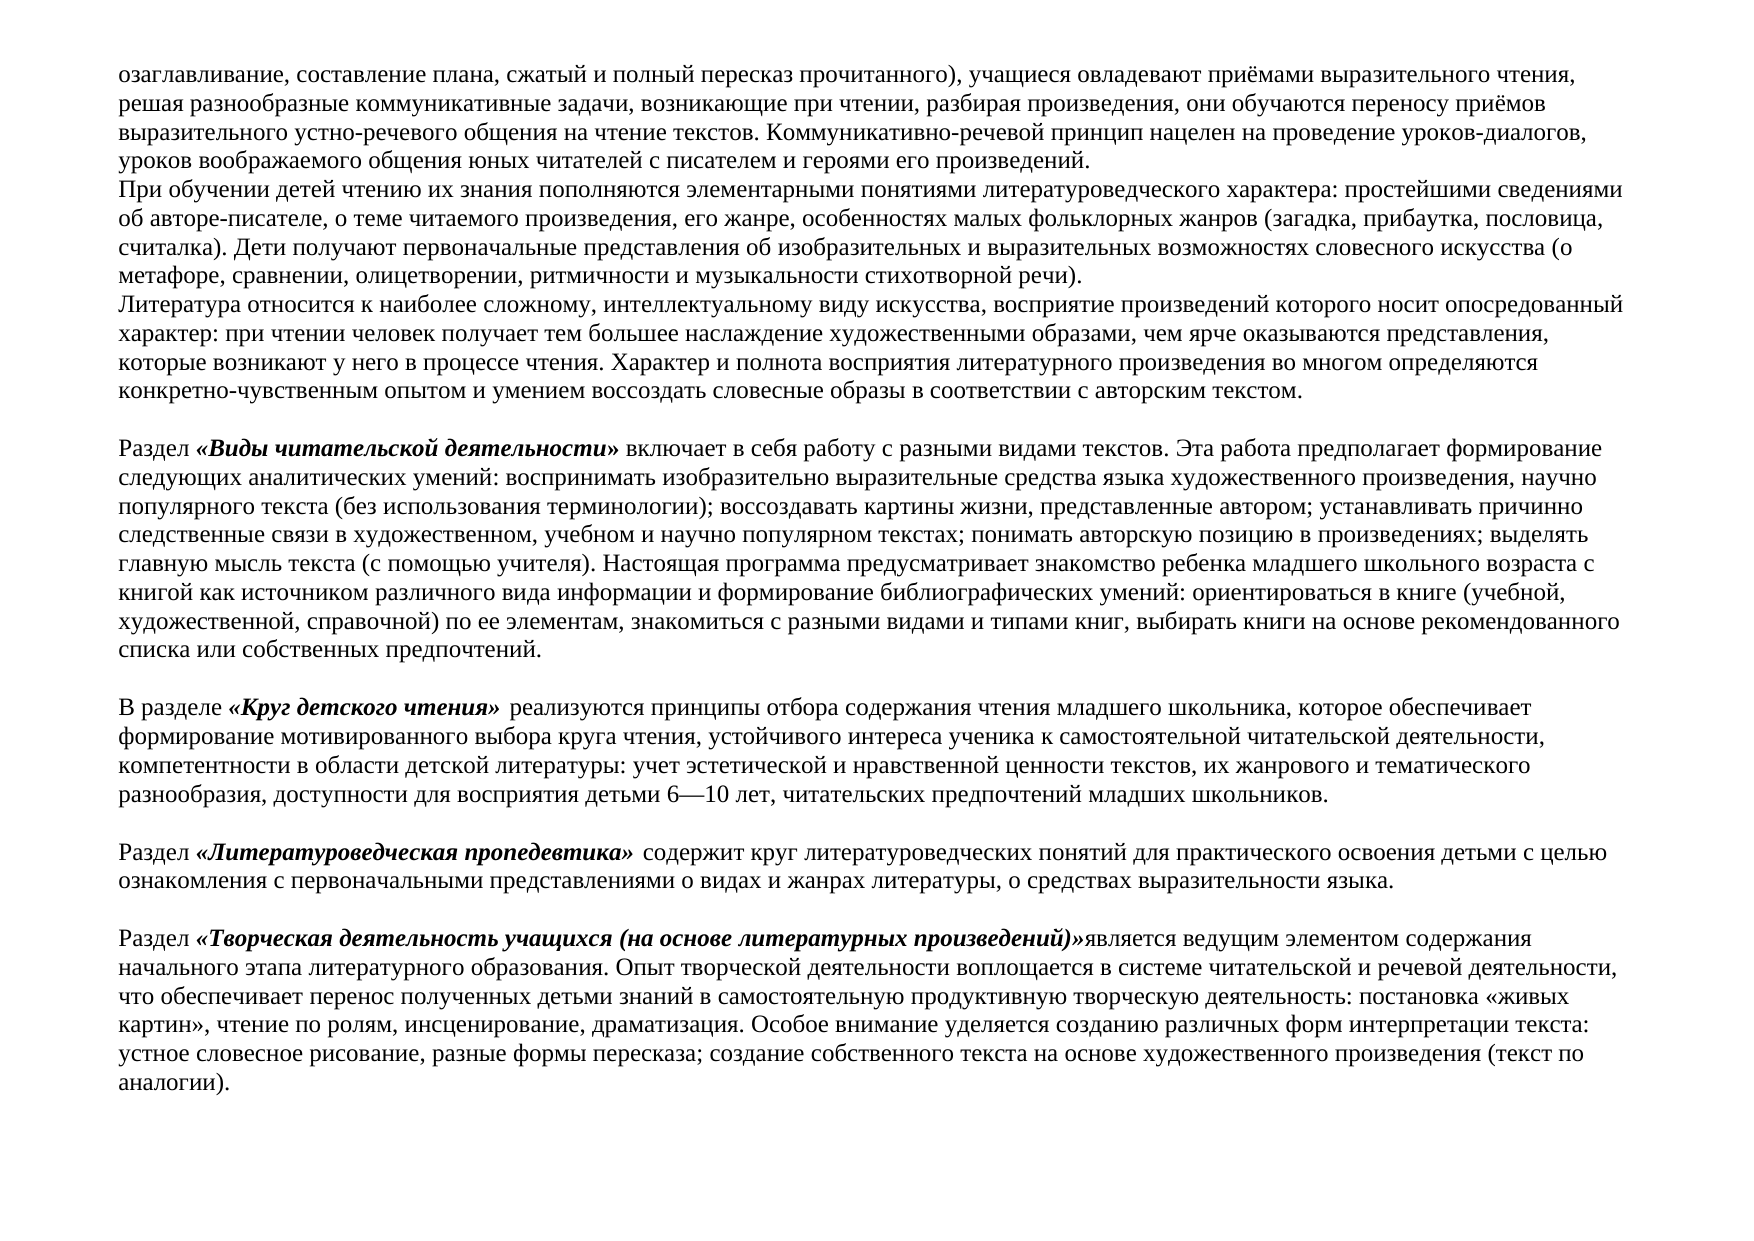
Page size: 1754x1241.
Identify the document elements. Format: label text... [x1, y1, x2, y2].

text Раздел «Творческая деятельность учащихся (на основе литературных произведений)»является ведущим элементом содержания начального этапа литературного образования. Опыт творческой деятельности воплощается в системе читательской и речевой деятельности, что обеспечивает перенос полученных детьми знаний в самостоятельную продуктивную творческую деятельность: постановка «живых картин», чтение по ролям, инсценирование, драматизация. Особое внимание уделяется созданию различных форм интерпретации текста: устное словесное рисование, разные формы пересказа; создание собственного текста на основе художественного произведения (текст по аналогии). [118, 923, 1636, 1096]
text В разделе «Круг детского чтения» реализуются принципы отбора содержания чтения младшего школьника, которое обеспечивает формирование мотивированного выбора круга чтения, устойчивого интереса ученика к самостоятельной читательской деятельности, компетентности в области детской литературы: учет эстетической и нравственной ценности текстов, их жанрового и тематического разнообразия, доступности для восприятия детьми 6—10 лет, читательских предпочтений младших школьников. [118, 692, 1636, 807]
text Литература относится к наиболее сложному, интеллектуальному виду искусства, восприятие произведений которого носит опосредованный характер: при чтении человек получает тем большее наслаждение художественными образами, чем ярче оказываются представления, которые возникают у него в процессе чтения. Характер и полнота восприятия литературного произведения во многом определяются конкретно-чувственным опытом и умением воссоздать словесные образы в соответствии с авторским текстом. [118, 289, 1636, 404]
text Раздел «Виды читательской деятельности» включает в себя работу с разными видами текстов. Эта работа предполагает формирование следующих аналитических умений: воспринимать изобразительно выразительные средства языка художественного произведения, научно популярного текста (без использования терминологии); воссоздавать картины жизни, представленные автором; устанавливать причинно следственные связи в художественном, учебном и научно популярном текстах; понимать авторскую позицию в произведениях; выделять главную мысль текста (с помощью учителя). Настоящая программа предусматривает знакомство ребенка младшего школьного возраста с книгой как источником различного вида информации и формирование библиографических умений: ориентироваться в книге (учебной, художественной, справочной) по ее элементам, знакомиться с разными видами и типами книг, выбирать книги на основе рекомендованного списка или собственных предпочтений. [118, 433, 1636, 663]
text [118, 59, 1636, 174]
text При обучении детей чтению их знания пополняются элементарными понятиями литературоведческого характера: простейшими сведениями об авторе-писателе, о теме читаемого произведения, его жанре, особенностях малых фольклорных жанров (загадка, прибаутка, пословица, считалка). Дети получают первоначальные представления об изобразительных и выразительных возможностях словесного искусства (о метафоре, сравнении, олицетворении, ритмичности и музыкальности стихотворной речи). [118, 174, 1636, 289]
text Раздел «Литературоведческая пропедевтика» содержит круг литературоведческих понятий для практического освоения детьми с целью ознакомления с первоначальными представлениями о видах и жанрах литературы, о средствах выразительности языка. [118, 837, 1636, 894]
